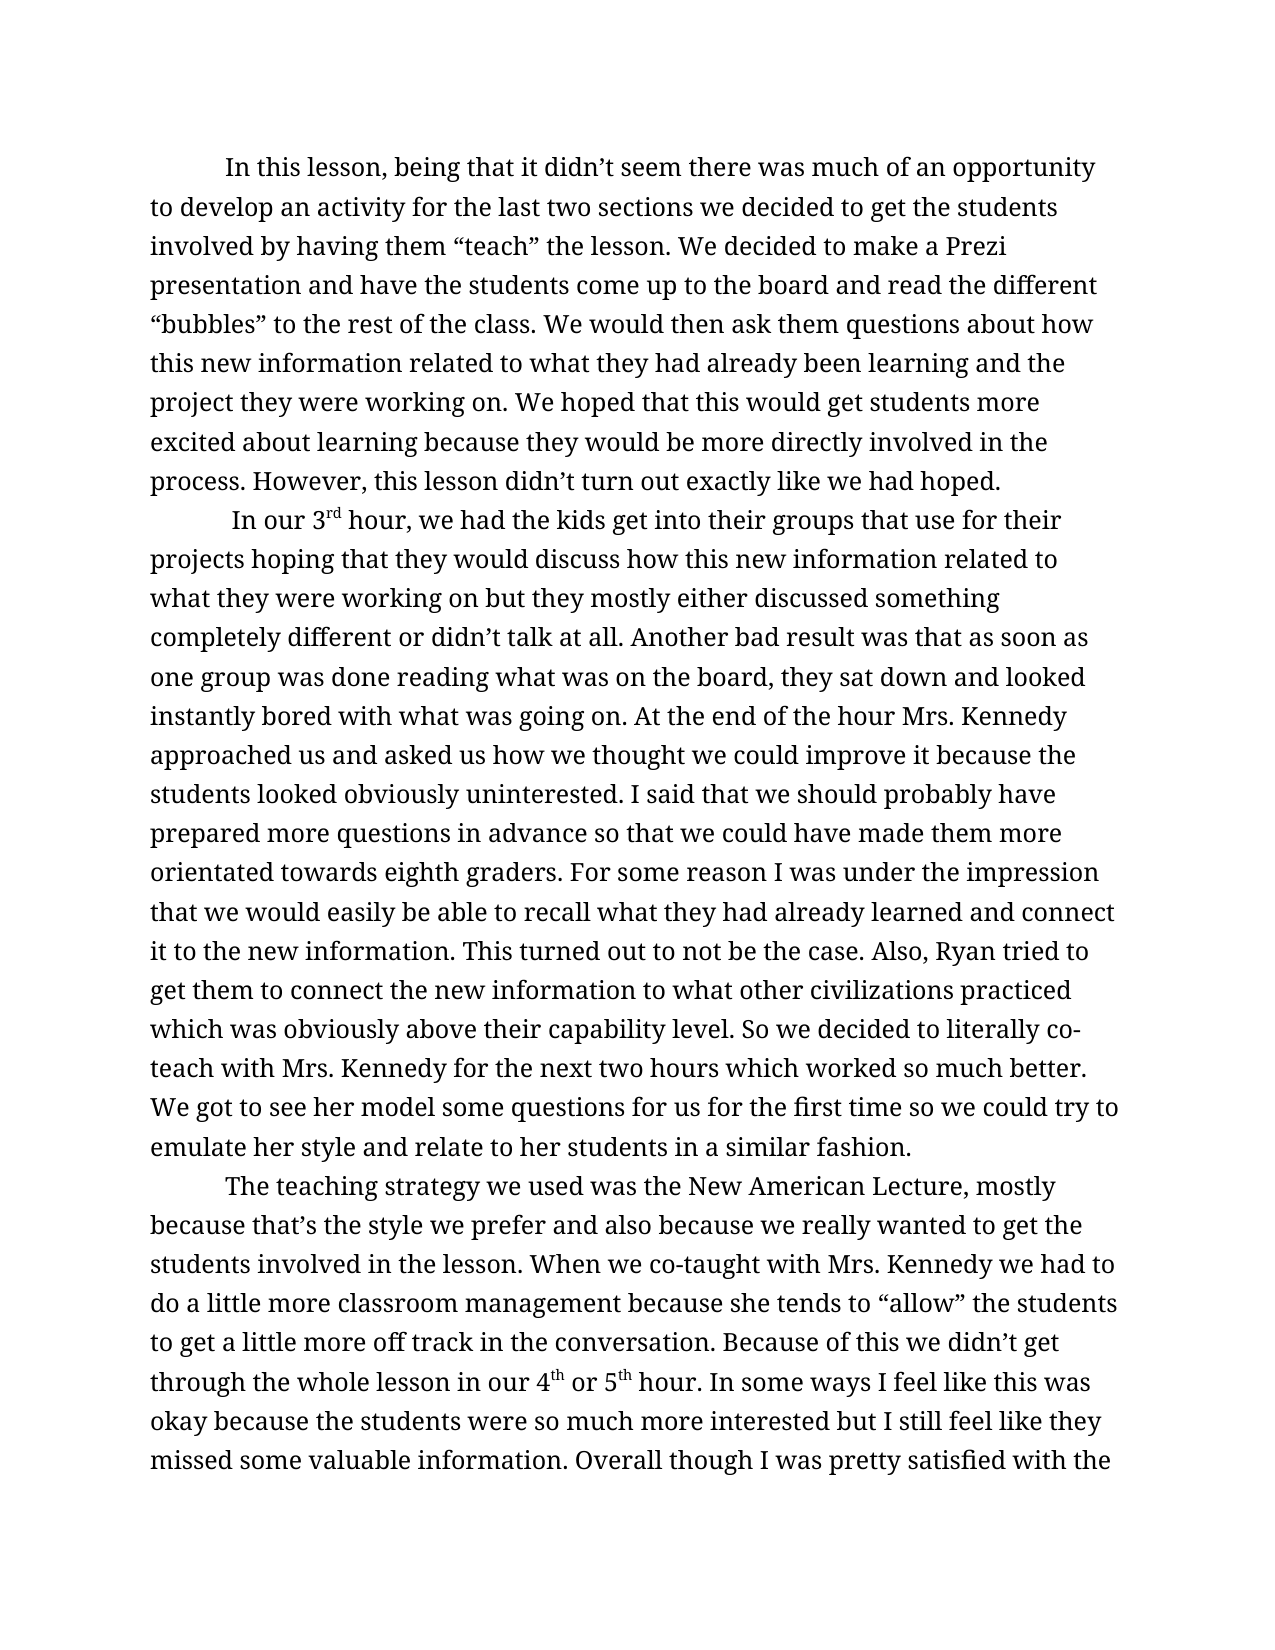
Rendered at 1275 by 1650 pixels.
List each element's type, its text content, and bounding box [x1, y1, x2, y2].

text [150, 1168, 1125, 1477]
text In our 3rd hour, we had the kids get into their groups that use for their projects hoping that they would discuss how this new information related to what they were working on but they mostly either discussed something completely different or didn’t talk at all. Another bad result was that as soon as one group was done reading what was on the board, they sat down and looked instantly bored with what was going on. At the end of the hour Mrs. Kennedy approached us and asked us how we thought we could improve it because the students looked obviously uninterested. I said that we should probably have prepared more questions in advance so that we could have made them more orientated towards eighth graders. For some reason I was under the impression that we would easily be able to recall what they had already learned and connect it to the new information. This turned out to not be the case. Also, Ryan tried to get them to connect the new information to what other civilizations practiced which was obviously above their capability level. So we decided to literally co-teach with Mrs. Kennedy for the next two hours which worked so much better. We got to see her model some questions for us for the first time so we could try to emulate her style and relate to her students in a similar fashion. [150, 502, 1125, 1163]
text In this lesson, being that it didn’t seem there was much of an opportunity to develop an activity for the last two sections we decided to get the students involved by having them “teach” the lesson. We decided to make a Prezi presentation and have the students come up to the board and read the different “bubbles” to the rest of the class. We would then ask them questions about how this new information related to what they had already been learning and the project they were working on. We hoped that this would get students more excited about learning because they would be more directly involved in the process. However, this lesson didn’t turn out exactly like we had hoped. [150, 150, 1125, 497]
